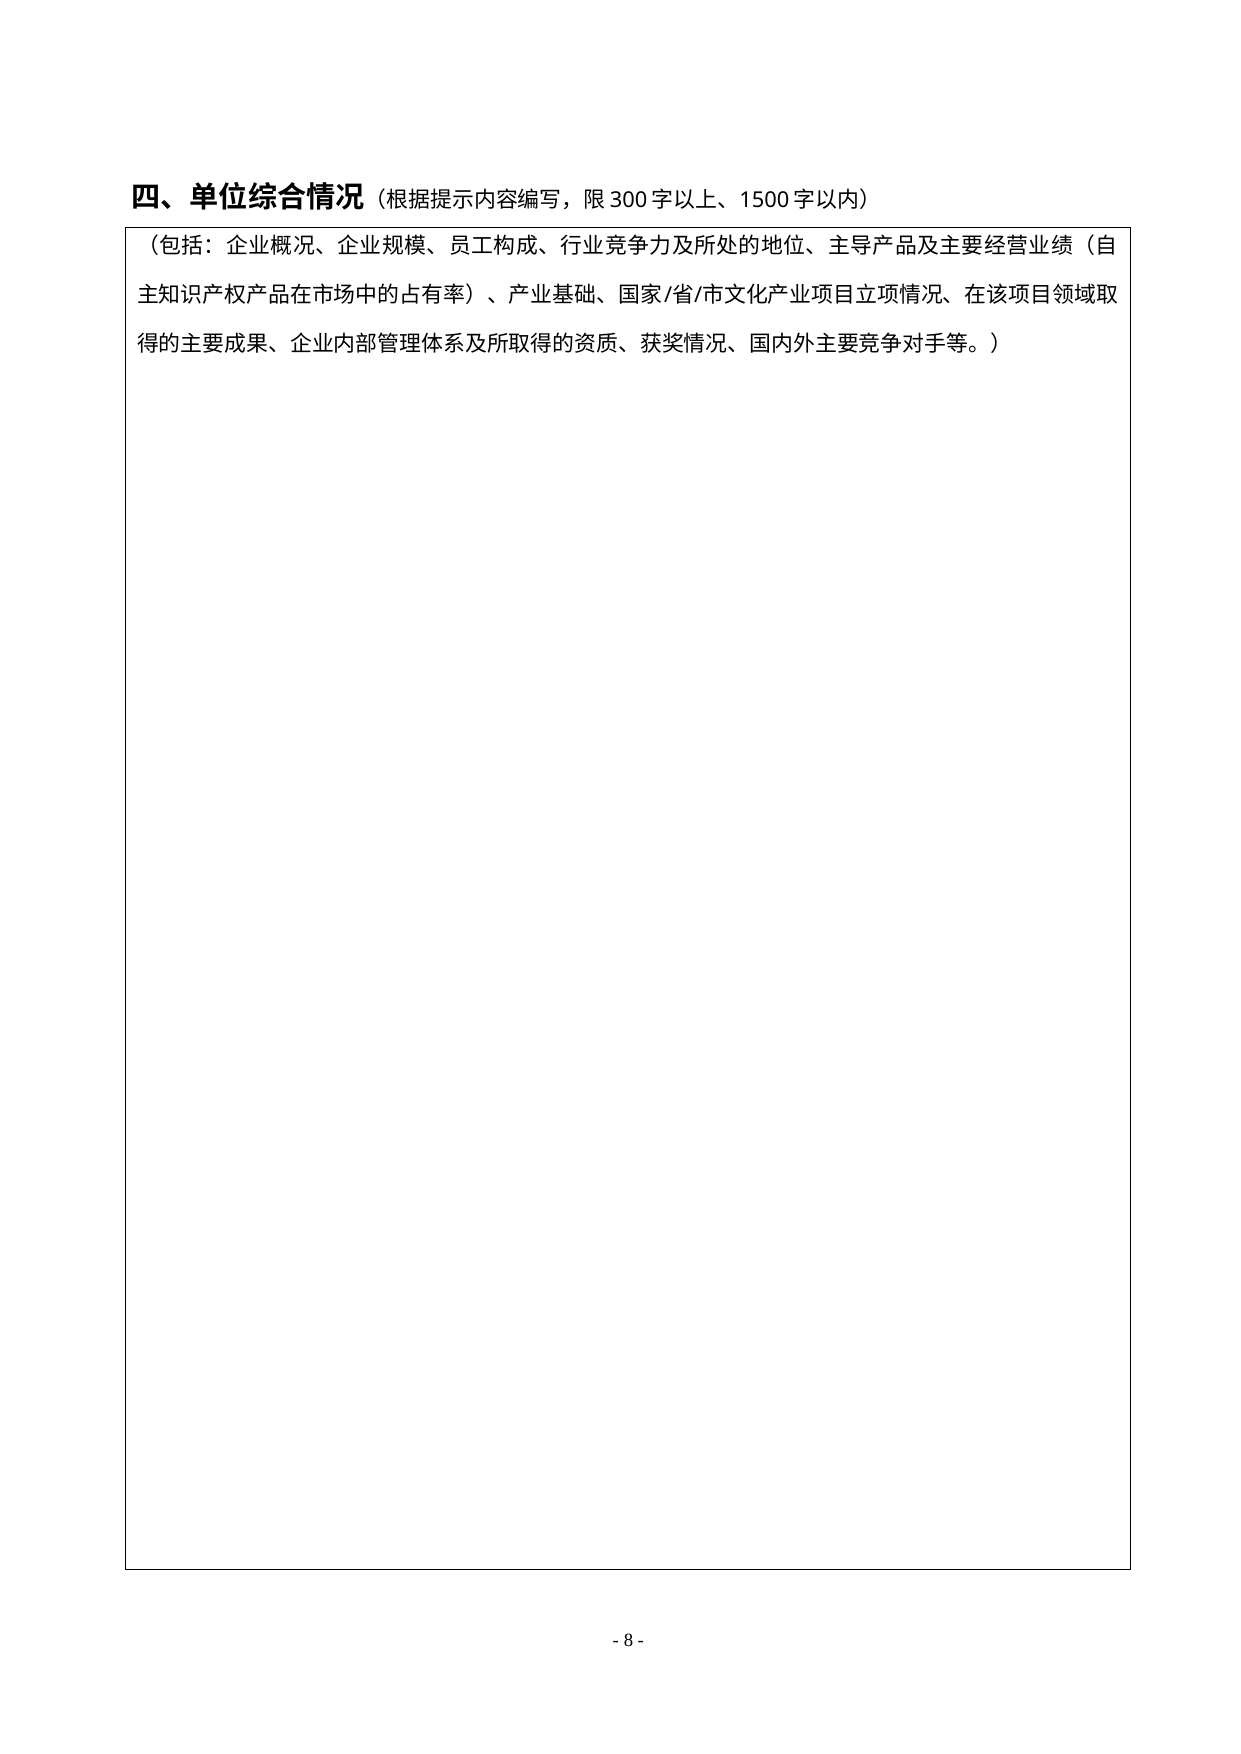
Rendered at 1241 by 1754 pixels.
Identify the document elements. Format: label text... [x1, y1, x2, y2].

table_header （包括：企业概况、企业规模、员工构成、行业竞争力及所处的地位、主导产品及主要经营业绩（自主知识产权产品在市场中的占有率）、产业基础、国家/省/市文化产业项目立项情况、在该项目领域取得的主要成果、企业内部管理体系及所取得的资质、获奖情况、国内外主要竞争对手等。） [126, 228, 1130, 1569]
text 四、单位综合情况（根据提示内容编写，限300字以上、1500字以内） [131, 162, 1125, 227]
